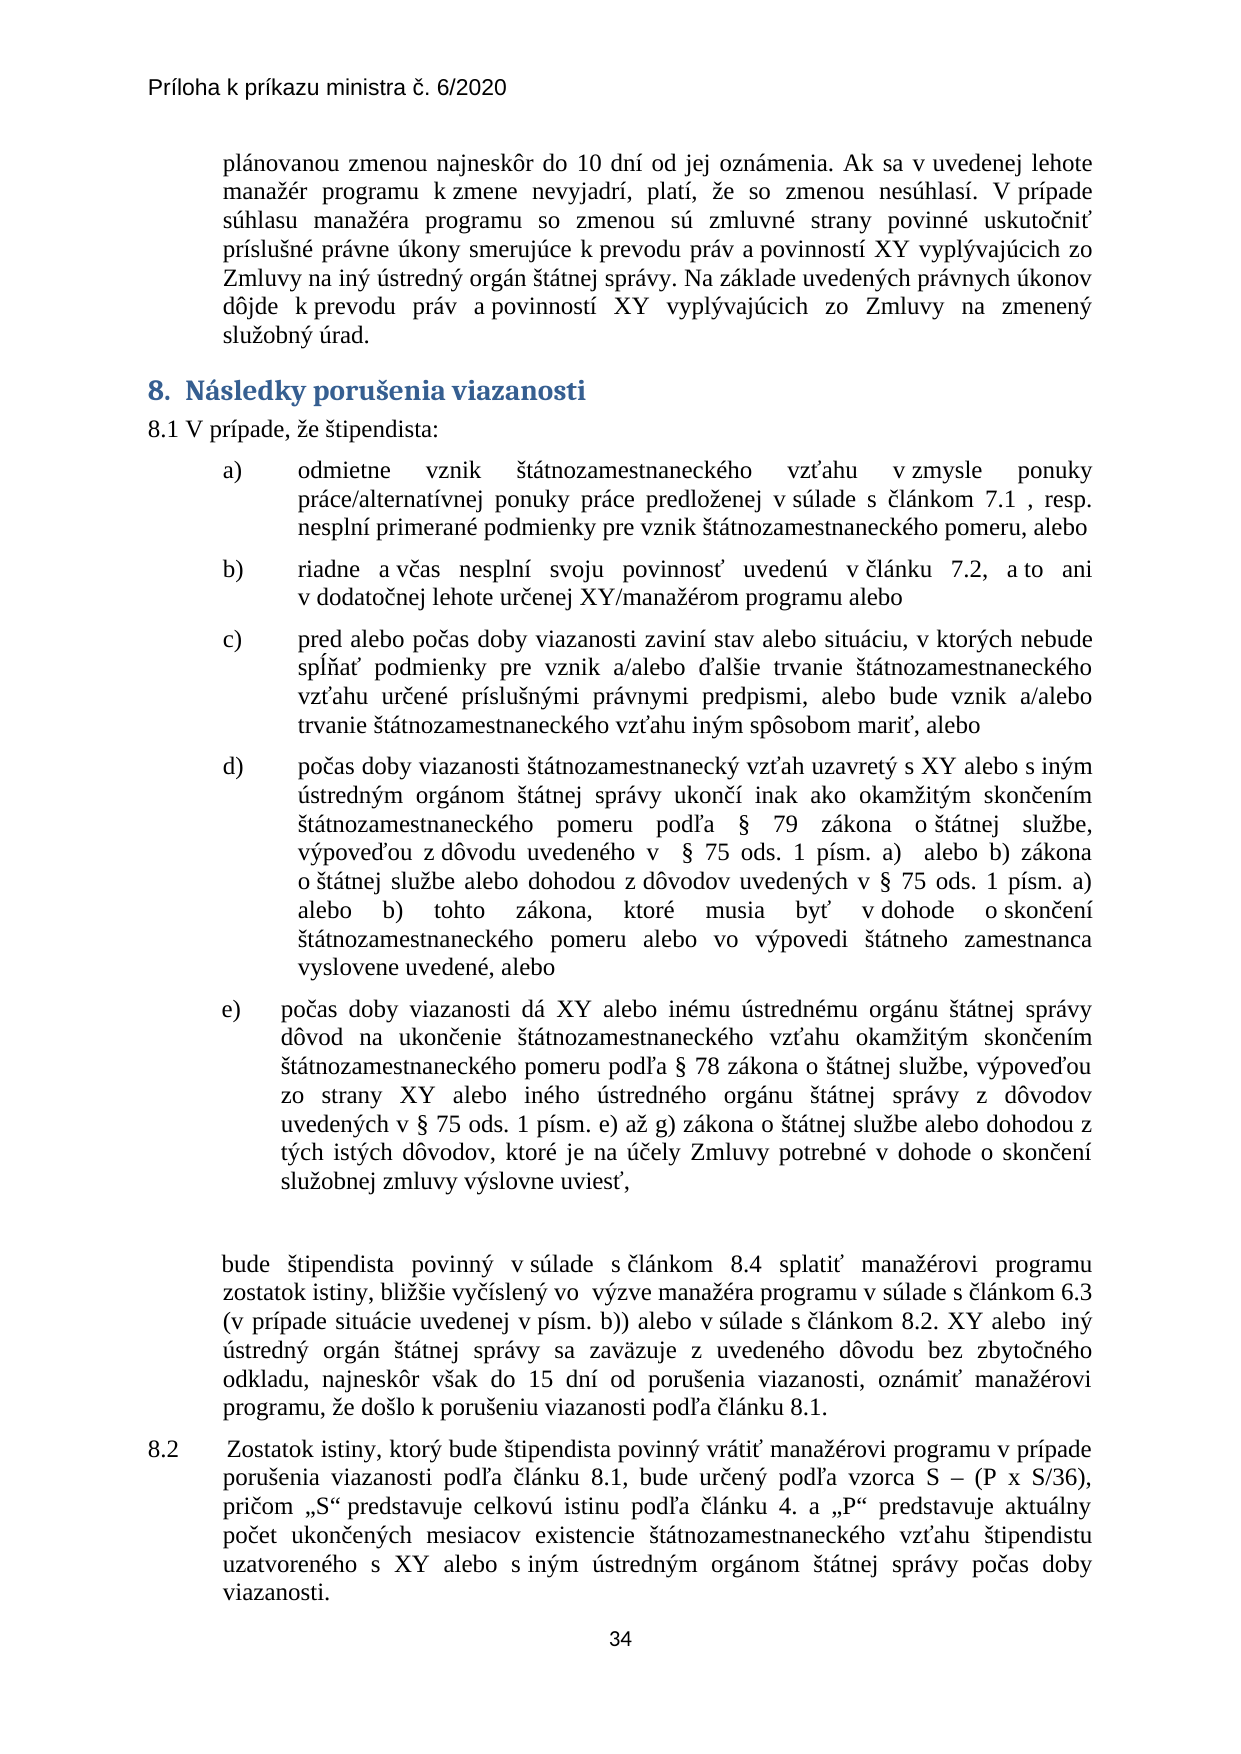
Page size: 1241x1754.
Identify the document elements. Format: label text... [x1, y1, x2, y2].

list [148, 148, 1093, 349]
list počas doby viazanosti štátnozamestnanecký vzťah uzavretý s XY alebo s iným ústredným orgánom štátnej správy ukončí inak ako okamžitým skončením štátnozamestnaneckého pomeru podľa § 79 zákona o štátnej službe, výpoveďou z dôvodu uvedeného v § 75 ods. 1 písm. a) alebo b) zákona o štátnej službe alebo dohodou z dôvodov uvedených v § 75 ods. 1 písm. a) alebo b) tohto zákona, ktoré musia byť v dohode o skončení štátnozamestnaneckého pomeru alebo vo výpovedi štátneho zamestnanca vyslovene uvedené, alebo [223, 751, 1093, 981]
list odmietne vznik štátnozamestnaneckého vzťahu v zmysle ponuky práce/alternatívnej ponuky práce predloženej v súlade s článkom 7.1 , resp. nesplní primerané podmienky pre vznik štátnozamestnaneckého pomeru, alebo [223, 455, 1093, 541]
subtitle Následky porušenia viazanosti [148, 374, 1093, 407]
list pred alebo počas doby viazanosti zaviní stav alebo situáciu, v ktorých nebude spĺňať podmienky pre vznik a/alebo ďalšie trvanie štátnozamestnaneckého vzťahu určené príslušnými právnymi predpismi, alebo bude vznik a/alebo trvanie štátnozamestnaneckého vzťahu iným spôsobom mariť, alebo [223, 624, 1093, 739]
list bude štipendista povinný v súlade s článkom 8.4 splatiť manažérovi programu zostatok istiny, bližšie vyčíslený vo výzve manažéra programu v súlade s článkom 6.3 (v prípade situácie uvedenej v písm. b)) alebo v súlade s článkom 8.2. XY alebo iný ústredný orgán štátnej správy sa zaväzuje z uvedeného dôvodu bez zbytočného odkladu, najneskôr však do 15 dní od porušenia viazanosti, oznámiť manažérovi programu, že došlo k porušeniu viazanosti podľa článku 8.1. [221, 1249, 1093, 1421]
list počas doby viazanosti dá XY alebo inému ústrednému orgánu štátnej správy dôvod na ukončenie štátnozamestnaneckého vzťahu okamžitým skončením štátnozamestnaneckého pomeru podľa § 78 zákona o štátnej službe, výpoveďou zo strany XY alebo iného ústredného orgánu štátnej správy z dôvodov uvedených v § 75 ods. 1 písm. e) až g) zákona o štátnej službe alebo dohodou z tých istých dôvodov, ktoré je na účely Zmluvy potrebné v dohode o skončení služobnej zmluvy výslovne uviesť, [221, 994, 1093, 1195]
list V prípade, že štipendista: [148, 414, 1093, 442]
list Zostatok istiny, ktorý bude štipendista povinný vrátiť manažérovi programu v prípade porušenia viazanosti podľa článku 8.1, bude určený podľa vzorca S – (P x S/36), pričom „S“ predstavuje celkovú istinu podľa článku 4. a „P“ predstavuje aktuálny počet ukončených mesiacov existencie štátnozamestnaneckého vzťahu štipendistu uzatvoreného s XY alebo s iným ústredným orgánom štátnej správy počas doby viazanosti. [148, 1434, 1093, 1606]
list riadne a včas nesplní svoju povinnosť uvedenú v článku 7.2, a to ani v dodatočnej lehote určenej XY/manažérom programu alebo [223, 554, 1093, 611]
